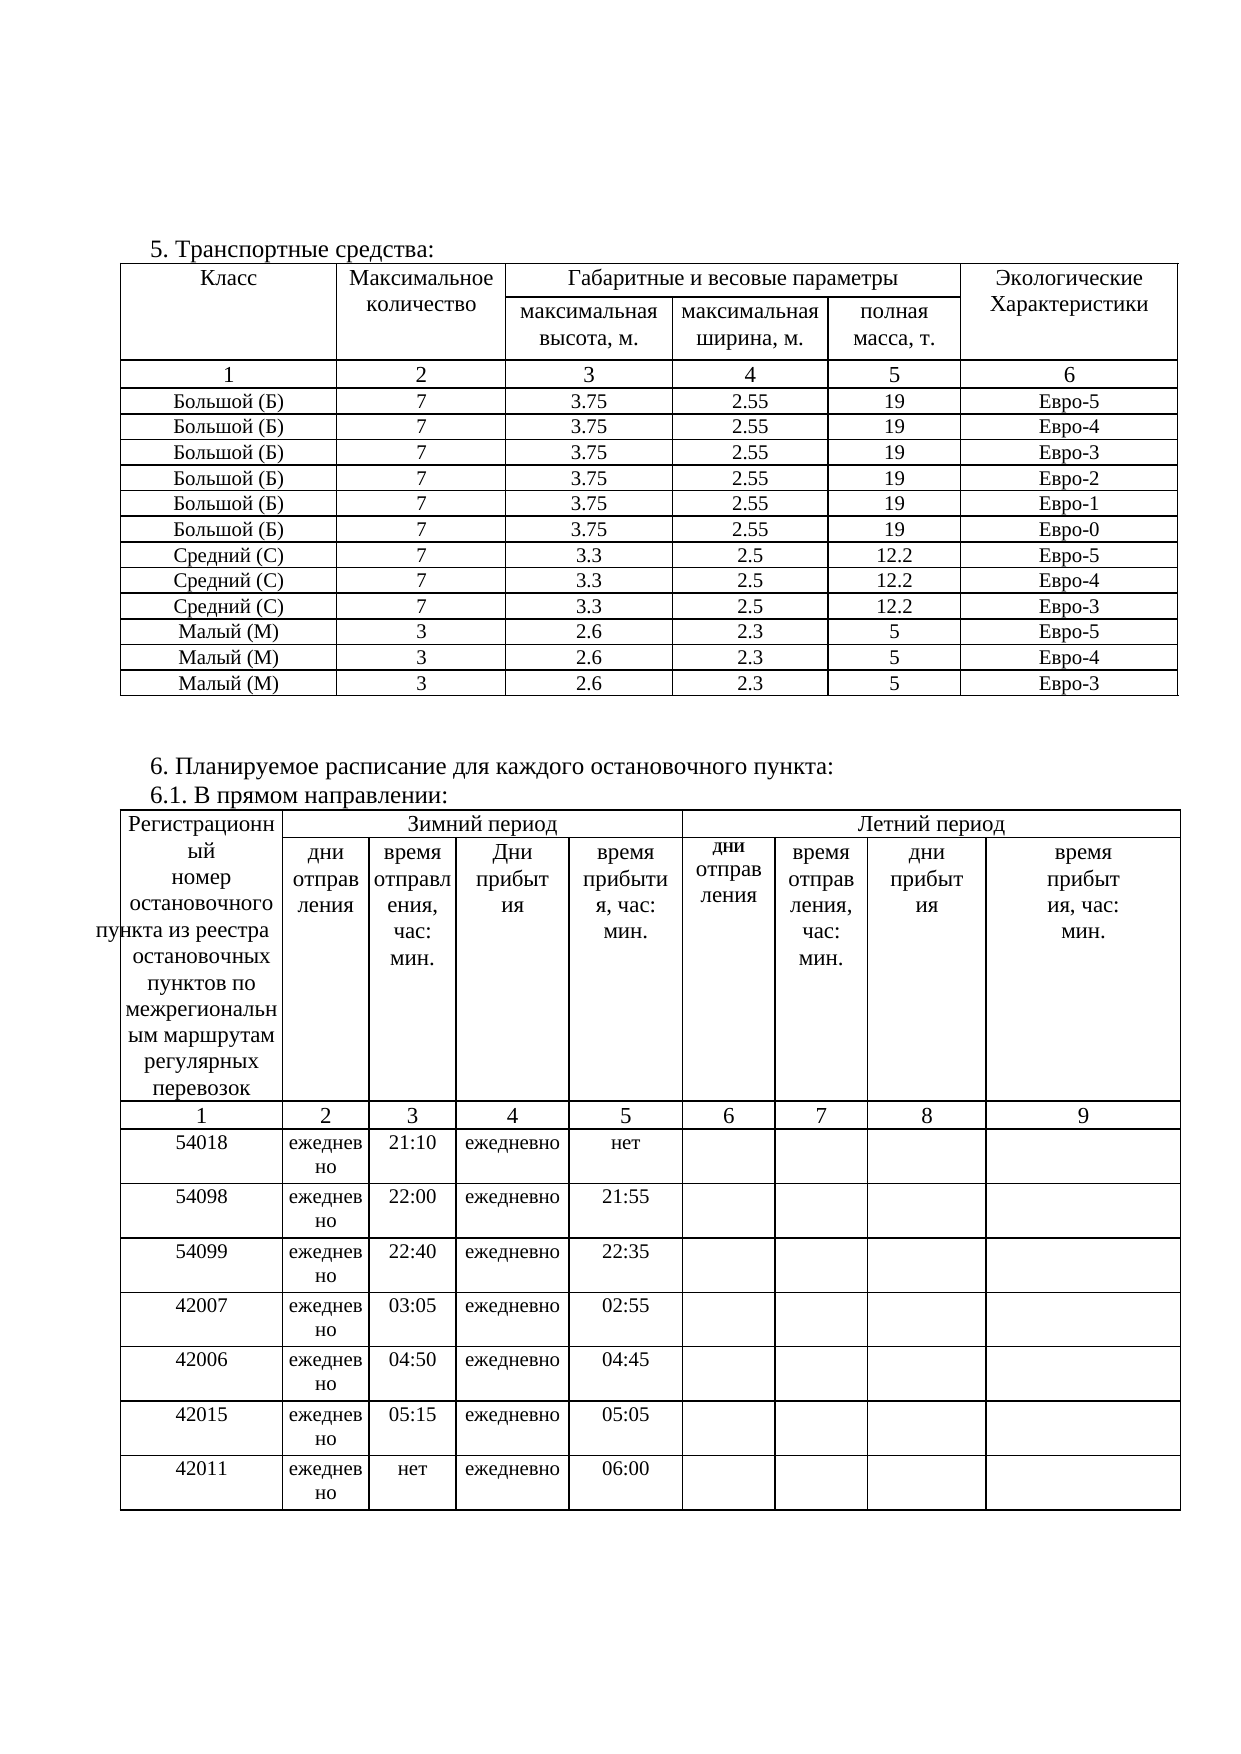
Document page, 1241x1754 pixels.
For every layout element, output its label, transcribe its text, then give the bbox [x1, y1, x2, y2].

table_cell [987, 1239, 1180, 1291]
table_cell 19 [829, 415, 960, 438]
table_cell 4 [457, 1102, 568, 1128]
table_cell ежедневно [457, 1402, 568, 1454]
table_cell ежедневно [283, 1347, 368, 1400]
table_cell 19 [829, 389, 960, 413]
table_cell Евро-4 [961, 568, 1177, 592]
table_cell ежедневно [283, 1130, 368, 1183]
table_cell [683, 1402, 774, 1454]
table_cell Средний (С) [121, 543, 336, 567]
table_cell 02:55 [570, 1293, 682, 1346]
table_cell [868, 1456, 985, 1509]
table_cell 2.5 [673, 568, 827, 592]
table_cell 3.75 [506, 466, 672, 490]
table_cell Средний (С) [121, 594, 336, 618]
table_cell [987, 1402, 1180, 1454]
table_cell 04:45 [570, 1347, 682, 1400]
table_cell 2.3 [673, 620, 827, 643]
table_cell [868, 1402, 985, 1454]
table_cell 4 [673, 361, 827, 387]
table_cell 2.6 [506, 671, 672, 695]
table_cell [868, 1130, 985, 1183]
table_cell нет [370, 1456, 455, 1509]
table_cell дни отправ ления [283, 838, 368, 1100]
table_cell 5 [829, 361, 960, 387]
table_cell 42015 [121, 1402, 282, 1454]
table_cell Большой (Б) [121, 389, 336, 413]
table_cell 2.55 [673, 415, 827, 438]
table_cell 1 [121, 361, 336, 387]
table_cell Евро-3 [961, 671, 1177, 695]
table_cell 5 [829, 671, 960, 695]
table_cell 21:55 [570, 1184, 682, 1237]
text 6.1. В прямом направлении: [150, 780, 1090, 809]
table_cell максимальная ширина, м. [673, 298, 827, 359]
table_cell 54018 [121, 1130, 282, 1183]
table_cell 2.55 [673, 440, 827, 464]
table_cell [776, 1130, 867, 1183]
table_cell 3.75 [506, 389, 672, 413]
table_cell 54099 [121, 1239, 282, 1291]
table_cell 7 [337, 415, 505, 438]
text 6. Планируемое расписание для каждого остановочного пункта: [150, 751, 1090, 780]
table_cell Евро-3 [961, 440, 1177, 464]
table_cell [776, 1239, 867, 1291]
table_cell ежедневно [283, 1184, 368, 1237]
table_cell ежедневно [283, 1402, 368, 1454]
table_cell [683, 1456, 774, 1509]
table_cell 12.2 [829, 594, 960, 618]
table_cell 03:05 [370, 1293, 455, 1346]
table_cell время прибыт ия, час: мин. [987, 838, 1180, 1100]
table_cell 42007 [121, 1293, 282, 1346]
table_cell Евро-2 [961, 466, 1177, 490]
table_cell Малый (М) [121, 620, 336, 643]
table_cell [683, 1293, 774, 1346]
table_cell 2 [283, 1102, 368, 1128]
table_cell 3.3 [506, 594, 672, 618]
table_cell 22:40 [370, 1239, 455, 1291]
table_cell 7 [337, 491, 505, 515]
table_cell 42006 [121, 1347, 282, 1400]
table_cell 2.55 [673, 491, 827, 515]
table_cell [868, 1239, 985, 1291]
table_cell [776, 1293, 867, 1346]
table_cell 6 [683, 1102, 774, 1128]
table_cell ежедневно [457, 1130, 568, 1183]
table_cell 2.5 [673, 543, 827, 567]
table_cell 3 [337, 671, 505, 695]
table_cell 3.75 [506, 517, 672, 541]
table_cell 3.3 [506, 568, 672, 592]
table_cell 2.55 [673, 466, 827, 490]
table_cell 5 [829, 645, 960, 669]
table_cell 54098 [121, 1184, 282, 1237]
table_cell ежедневно [457, 1184, 568, 1237]
table_cell 42011 [121, 1456, 282, 1509]
table_cell 19 [829, 466, 960, 490]
table_cell 12.2 [829, 568, 960, 592]
table_cell 2.3 [673, 671, 827, 695]
table_cell 1 [121, 1102, 282, 1128]
table_cell 7 [337, 594, 505, 618]
table_cell Евро-1 [961, 491, 1177, 515]
table_cell ежедневно [283, 1456, 368, 1509]
table_cell [987, 1130, 1180, 1183]
table_cell Большой (Б) [121, 466, 336, 490]
table_cell Евро-4 [961, 415, 1177, 438]
table_cell ежедневно [457, 1456, 568, 1509]
table_cell [683, 1184, 774, 1237]
table_cell время прибыти я, час: мин. [570, 838, 682, 1100]
table_cell 3 [337, 620, 505, 643]
table_cell полная масса, т. [829, 298, 960, 359]
table_cell 3 [370, 1102, 455, 1128]
table_cell 5 [829, 620, 960, 643]
table_cell ежедневно [457, 1293, 568, 1346]
table_cell 3.75 [506, 491, 672, 515]
table_cell [776, 1456, 867, 1509]
table_cell 22:00 [370, 1184, 455, 1237]
table_cell [987, 1184, 1180, 1237]
table_cell ежедневно [283, 1239, 368, 1291]
table_cell [776, 1184, 867, 1237]
table_cell ДНИ отправ ления [683, 838, 774, 1100]
table_cell 7 [337, 466, 505, 490]
table_cell 9 [987, 1102, 1180, 1128]
table_cell нет [570, 1130, 682, 1183]
table_cell Большой (Б) [121, 440, 336, 464]
table_cell Евро-5 [961, 620, 1177, 643]
table_cell Евро-0 [961, 517, 1177, 541]
table_header Экологические Характеристики [961, 264, 1177, 359]
table_cell Большой (Б) [121, 491, 336, 515]
table_cell Евро-4 [961, 645, 1177, 669]
text 5. Транспортные средства: [150, 234, 1090, 263]
table_cell время отправл ения, час: мин. [370, 838, 455, 1100]
table_cell время отправ ления, час: мин. [776, 838, 867, 1100]
table_cell 19 [829, 491, 960, 515]
table_header Регистрационный номер остановочного пункта из реестра остановочных пунктов по межрегиональным маршрутам регулярных перевозок [121, 811, 282, 1100]
table_header Класс [121, 264, 336, 359]
table_cell 3 [506, 361, 672, 387]
table_cell 2.6 [506, 620, 672, 643]
table_cell Большой (Б) [121, 517, 336, 541]
table_cell 2 [337, 361, 505, 387]
table_cell [776, 1402, 867, 1454]
table_cell Малый (М) [121, 671, 336, 695]
table_cell 2.5 [673, 594, 827, 618]
table_cell максимальная высота, м. [506, 298, 672, 359]
table_cell Евро-5 [961, 543, 1177, 567]
table_cell ежедневно [283, 1293, 368, 1346]
table_cell 05:05 [570, 1402, 682, 1454]
table_cell [868, 1293, 985, 1346]
table_cell 3.75 [506, 415, 672, 438]
table_cell Дни прибыт ия [457, 838, 568, 1100]
table_cell 7 [337, 517, 505, 541]
table_cell [987, 1456, 1180, 1509]
table_cell 3.3 [506, 543, 672, 567]
table_cell [868, 1347, 985, 1400]
table_cell 7 [337, 568, 505, 592]
table_cell 06:00 [570, 1456, 682, 1509]
table_cell [776, 1347, 867, 1400]
table_cell [683, 1347, 774, 1400]
table_cell Большой (Б) [121, 415, 336, 438]
table_cell 7 [776, 1102, 867, 1128]
table_cell 8 [868, 1102, 985, 1128]
table_cell [683, 1130, 774, 1183]
table_cell 2.55 [673, 517, 827, 541]
table_header Габаритные и весовые параметры [506, 264, 960, 296]
table_header Зимний период [283, 811, 682, 837]
table_cell 2.3 [673, 645, 827, 669]
table_cell [683, 1239, 774, 1291]
table_cell [868, 1184, 985, 1237]
table_cell 04:50 [370, 1347, 455, 1400]
table_cell 21:10 [370, 1130, 455, 1183]
table_header Максимальное количество [337, 264, 505, 359]
table_cell Евро-3 [961, 594, 1177, 618]
table_cell дни прибыт ия [868, 838, 985, 1100]
table_cell Евро-5 [961, 389, 1177, 413]
table_cell 12.2 [829, 543, 960, 567]
table_cell Средний (С) [121, 568, 336, 592]
table_cell 7 [337, 440, 505, 464]
table_cell 05:15 [370, 1402, 455, 1454]
table_header Летний период [683, 811, 1180, 837]
table_cell 2.55 [673, 389, 827, 413]
table_cell 7 [337, 389, 505, 413]
table_cell [987, 1347, 1180, 1400]
table_cell Малый (М) [121, 645, 336, 669]
table_cell 5 [570, 1102, 682, 1128]
table_cell 6 [961, 361, 1177, 387]
table_cell ежедневно [457, 1347, 568, 1400]
table_cell 19 [829, 517, 960, 541]
table_cell 2.6 [506, 645, 672, 669]
table_cell 3.75 [506, 440, 672, 464]
table_cell 7 [337, 543, 505, 567]
table_cell 19 [829, 440, 960, 464]
table_cell 22:35 [570, 1239, 682, 1291]
table_cell [987, 1293, 1180, 1346]
table_cell 3 [337, 645, 505, 669]
table_cell ежедневно [457, 1239, 568, 1291]
